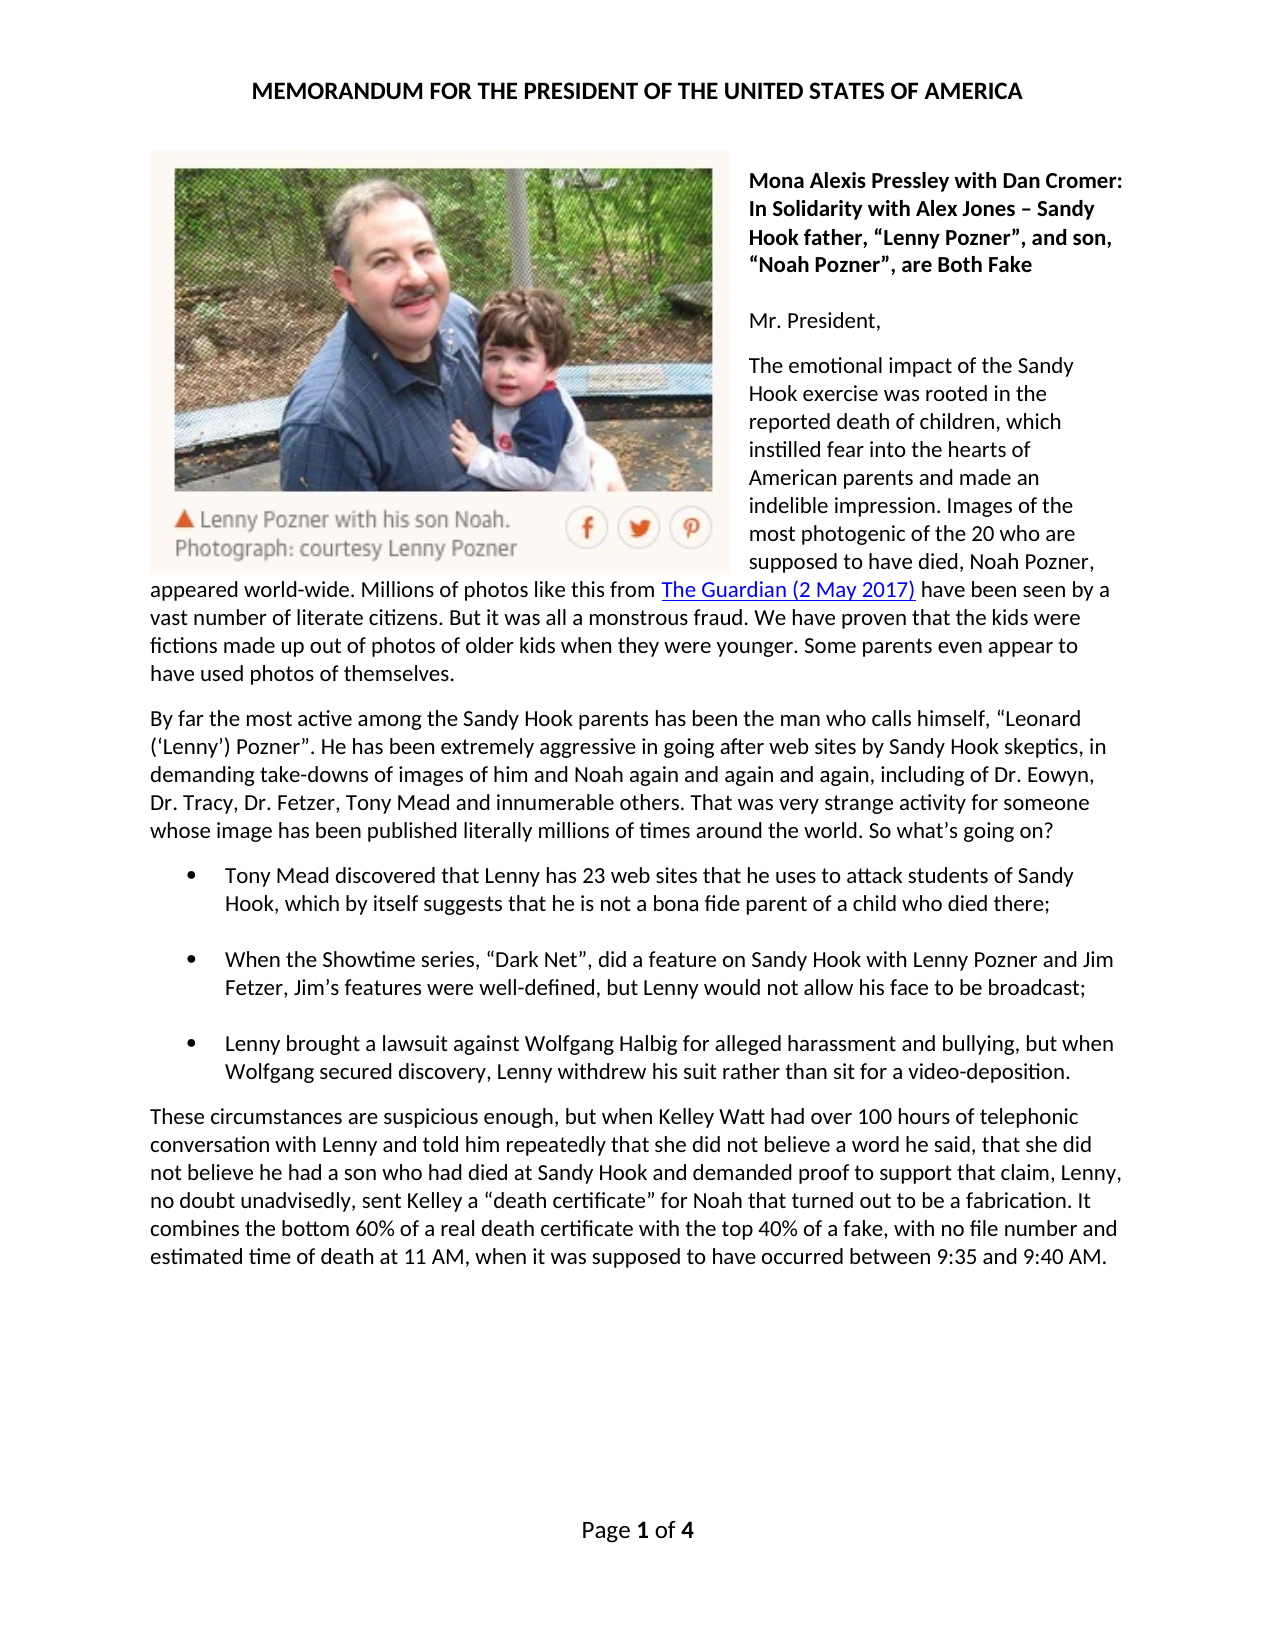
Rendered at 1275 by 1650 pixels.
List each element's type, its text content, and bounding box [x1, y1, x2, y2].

text The emotional impact of the Sandy Hook exercise was rooted in the reported death of children, which instilled fear into the hearts of American parents and made an indelible impression. Images of the most photogenic of the 20 who are supposed to have died, Noah Pozner, appeared world-wide. Millions of photos like this from The Guardian (2 May 2017) have been seen by a vast number of literate citizens. But it was all a monstrous fraud. We have proven that the kids were fictions made up out of photos of older kids when they were younger. Some parents even appear to have used photos of themselves. [150, 351, 1125, 688]
picture [150, 150, 730, 575]
text Mona Alexis Pressley with Dan Cromer: In Solidarity with Alex Jones – Sandy Hook father, “Lenny Pozner”, and son, “Noah Pozner”, are Both Fake [730, 167, 1125, 279]
text By far the most active among the Sandy Hook parents has been the man who calls himself, “Leonard (‘Lenny’) Pozner”. He has been extremely aggressive in going after web sites by Sandy Hook skeptics, in demanding take-downs of images of him and Noah again and again and again, including of Dr. Eowyn, Dr. Tracy, Dr. Fetzer, Tony Mead and innumerable others. That was very strange activity for someone whose image has been published literally millions of times around the world. So what’s going on? [150, 704, 1125, 844]
list When the Showtime series, “Dark Net”, did a feature on Sandy Hook with Lenny Pozner and Jim Fetzer, Jim’s features were well-defined, but Lenny would not allow his face to be broadcast; [187, 945, 1125, 1001]
text Mr. President, [730, 307, 1125, 335]
list Tony Mead discovered that Lenny has 23 web sites that he uses to attack students of Sandy Hook, which by itself suggests that he is not a bona fide parent of a child who died there; [187, 861, 1125, 917]
list Lenny brought a lawsuit against Wolfgang Halbig for alleged harassment and bullying, but when Wolfgang secured discovery, Lenny withdrew his suit rather than sit for a video-deposition. [187, 1029, 1125, 1085]
text These circumstances are suspicious enough, but when Kelley Watt had over 100 hours of telephonic conversation with Lenny and told him repeatedly that she did not believe a word he said, that she did not believe he had a son who had died at Sandy Hook and demanded proof to support that claim, Lenny, no doubt unadvisedly, sent Kelley a “death certificate” for Noah that turned out to be a fabrication. It combines the bottom 60% of a real death certificate with the top 40% of a fake, with no file number and estimated time of death at 11 AM, when it was supposed to have occurred between 9:35 and 9:40 AM. [150, 1102, 1125, 1270]
